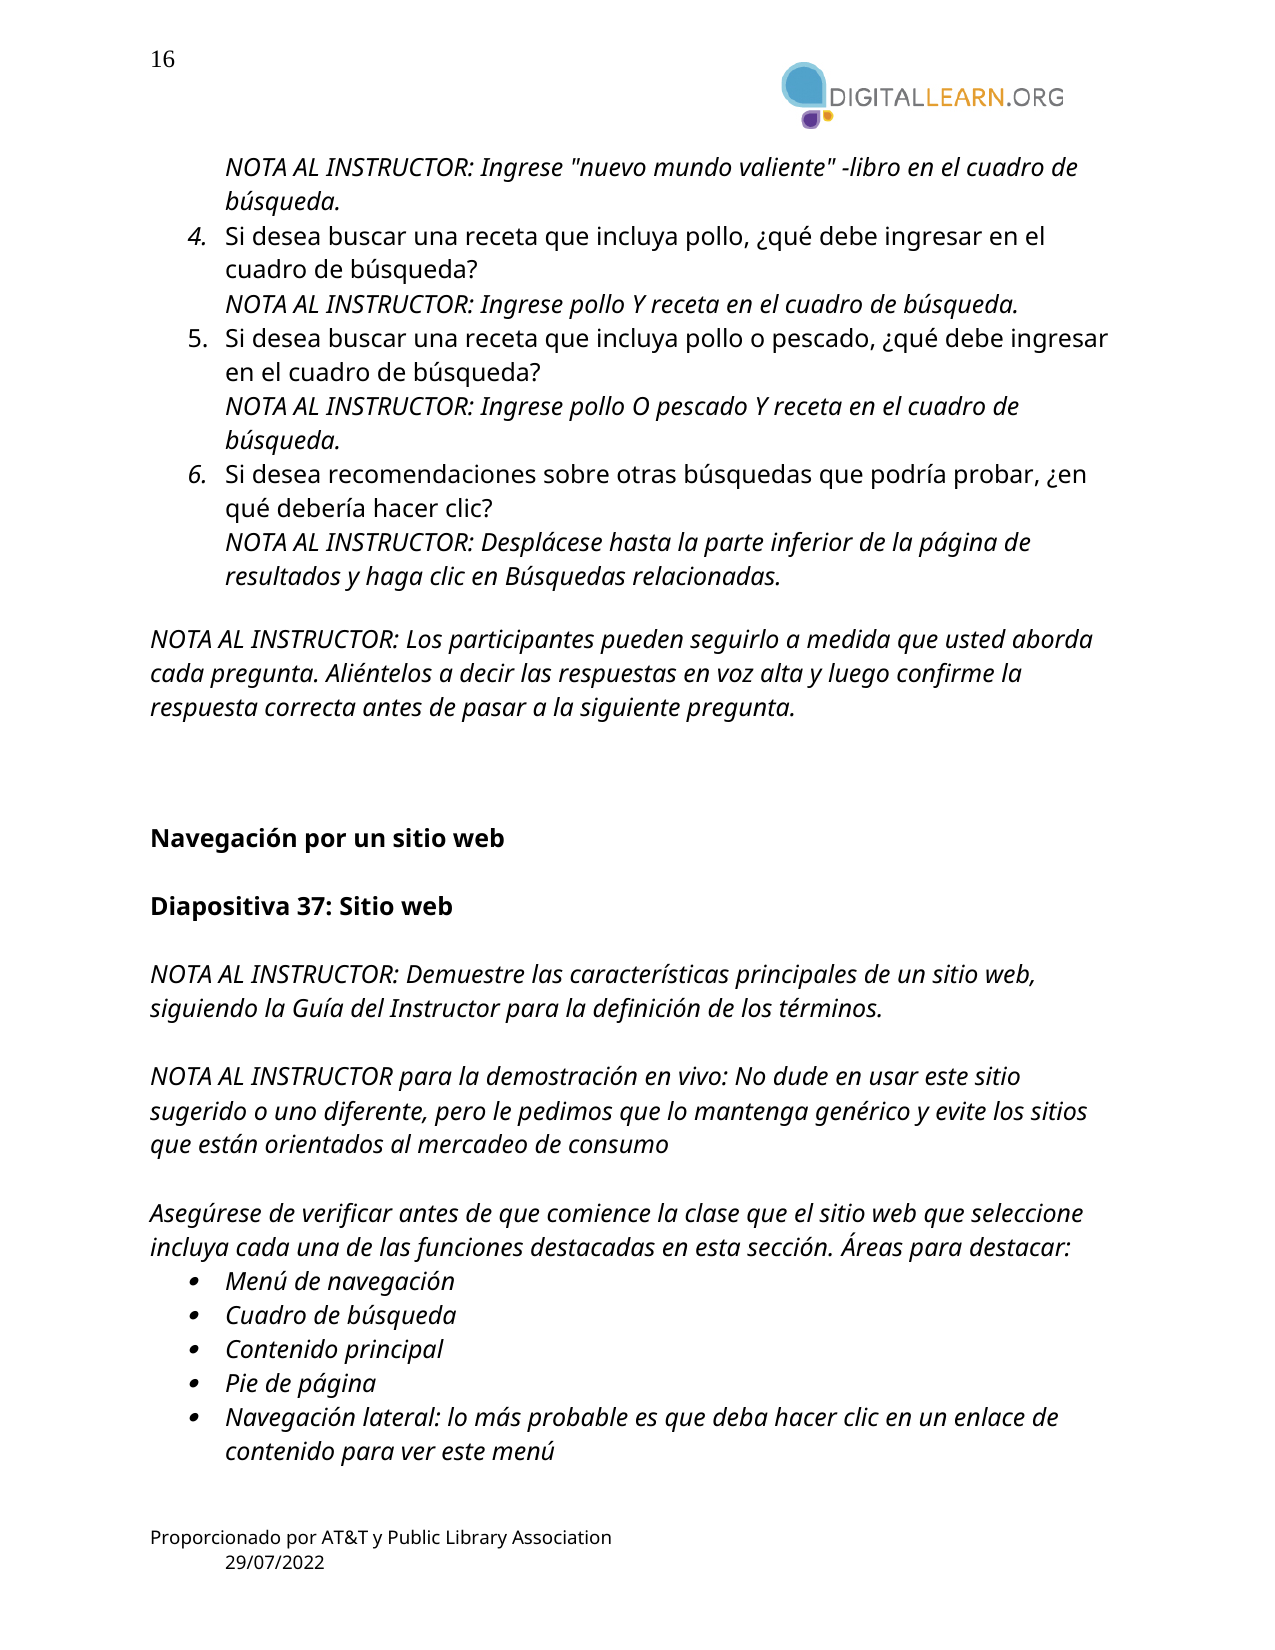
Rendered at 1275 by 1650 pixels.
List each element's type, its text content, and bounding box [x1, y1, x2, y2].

list Pie de página [187, 1366, 1125, 1400]
text Asegúrese de verificar antes de que comience la clase que el sitio web que seleccione incluya cada una de las funciones destacadas en esta sección. Áreas para destacar: [150, 1195, 1125, 1263]
text NOTA AL INSTRUCTOR: Demuestre las características principales de un sitio web, siguiendo la Guía del Instructor para la definición de los términos. [150, 957, 1125, 1025]
text Diapositiva 37: Sitio web [150, 889, 1125, 923]
list Si desea buscar una receta que incluya pollo, ¿qué debe ingresar en el cuadro de búsqueda? NOTA AL INSTRUCTOR: Ingrese pollo Y receta en el cuadro de búsqueda. [187, 218, 1125, 320]
text NOTA AL INSTRUCTOR: Los participantes pueden seguirlo a medida que usted aborda cada pregunta. Aliéntelos a decir las respuestas en voz alta y luego confirme la respuesta correcta antes de pasar a la siguiente pregunta. [150, 622, 1125, 752]
text Navegación por un sitio web [150, 821, 1125, 855]
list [187, 150, 1125, 218]
list NOTA AL INSTRUCTOR para la demostración en vivo: No dude en usar este sitio sugerido o uno diferente, pero le pedimos que lo mantenga genérico y evite los sitios que están orientados al mercadeo de consumo [150, 1059, 1125, 1161]
picture [781, 62, 1063, 129]
list Si desea recomendaciones sobre otras búsquedas que podría probar, ¿en qué debería hacer clic? NOTA AL INSTRUCTOR: Desplácese hasta la parte inferior de la página de resultados y haga clic en Búsquedas relacionadas. [187, 457, 1125, 622]
list Navegación lateral: lo más probable es que deba hacer clic en un enlace de contenido para ver este menú [187, 1400, 1125, 1468]
list Contenido principal [187, 1332, 1125, 1366]
list Cuadro de búsqueda [187, 1297, 1125, 1332]
list Si desea buscar una receta que incluya pollo o pescado, ¿qué debe ingresar en el cuadro de búsqueda? NOTA AL INSTRUCTOR: Ingrese pollo O pescado Y receta en el cuadro de búsqueda. [187, 320, 1125, 457]
list Menú de navegación [187, 1263, 1125, 1297]
